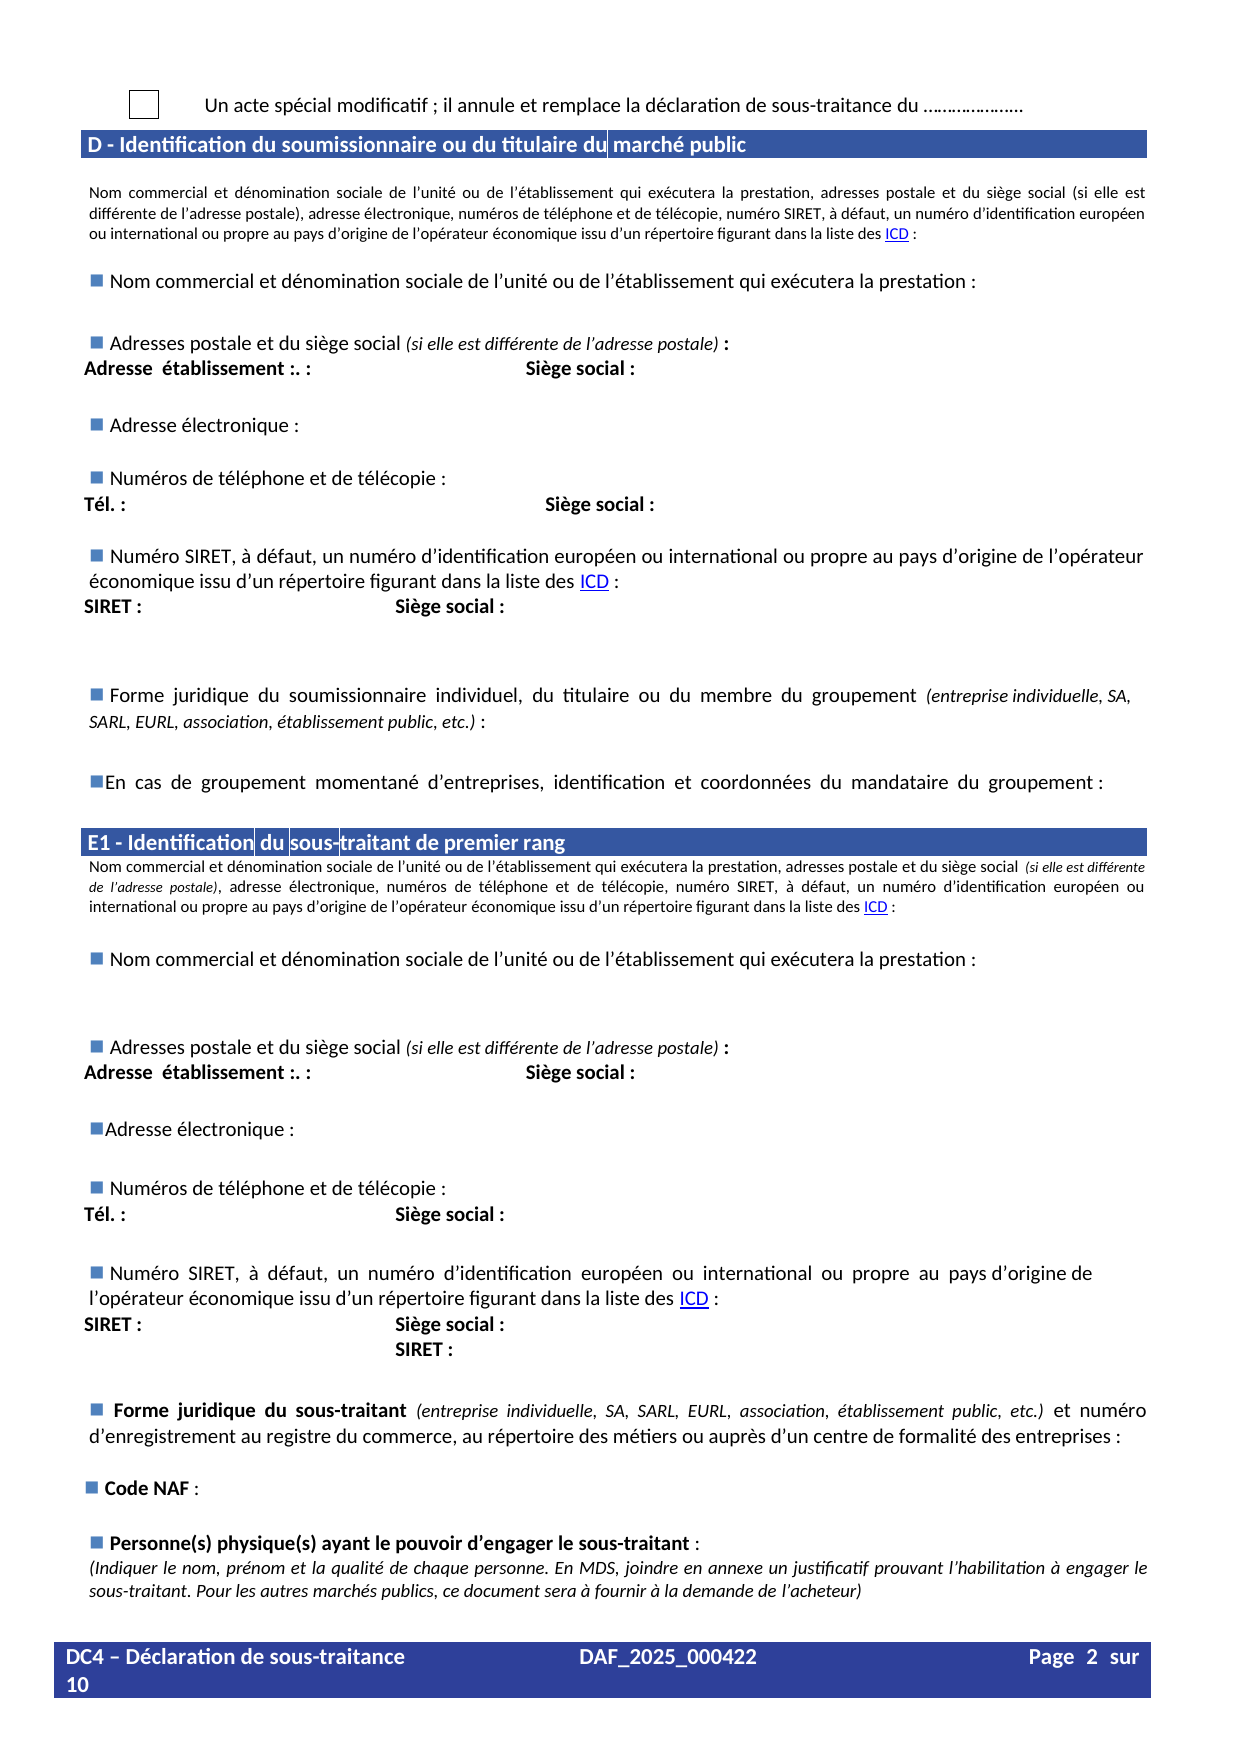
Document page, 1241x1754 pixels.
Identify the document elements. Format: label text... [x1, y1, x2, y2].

text Adresses postale et du siège social (si elle est différente de l’adresse postale) : [89, 330, 1147, 355]
text Numéros de téléphone et de télécopie : [89, 1176, 1147, 1201]
text Numéros de téléphone et de télécopie : [89, 466, 1147, 491]
table_header Siège social : [309, 491, 674, 516]
text Forme juridique du sous-traitant (entreprise individuelle, SA, SARL, EURL, association, établissement public, etc.) et numéro d’enregistrement au registre du commerce, au répertoire des métiers ou auprès d’un centre de formalité des entreprises : [89, 1398, 1147, 1448]
text Code NAF : [84, 1475, 1152, 1500]
text Personne(s) physique(s) ayant le pouvoir d’engager le sous-traitant : [89, 1527, 1152, 1556]
text En cas de groupement momentané d’entreprises, identification et coordonnées du mandataire du groupement : [89, 769, 1147, 794]
table_header Siège social : [364, 1060, 789, 1085]
text Nom commercial et dénomination sociale de l’unité ou de l’établissement qui exécutera la prestation : [89, 269, 1147, 294]
table_header Siège social : SIRET : [309, 1311, 575, 1362]
table_header Tél. : [43, 491, 309, 516]
text Adresse électronique : [89, 1116, 1147, 1142]
table_header Adresse établissement :. : [43, 355, 364, 381]
text Numéro SIRET, à défaut, un numéro d’identification européen ou international ou propre au pays d’origine de l’opérateur économique issu d’un répertoire figurant dans la liste des ICD : [89, 1260, 1147, 1311]
table_header Tél. : [43, 1201, 309, 1226]
text Adresse électronique : [89, 412, 1147, 437]
table_header Siège social : [309, 1201, 575, 1226]
text Forme juridique du soumissionnaire individuel, du titulaire ou du membre du groupement (entreprise individuelle, SA, SARL, EURL, association, établissement public, etc.) : [89, 682, 1147, 733]
table_header Adresse établissement :. : [43, 1060, 364, 1085]
text Numéro SIRET, à défaut, un numéro d’identification européen ou international ou propre au pays d’origine de l’opérateur économique issu d’un répertoire figurant dans la liste des ICD : [89, 543, 1147, 594]
text Nom commercial et dénomination sociale de l’unité ou de l’établissement qui exécutera la prestation : [89, 946, 1147, 971]
text (Indiquer le nom, prénom et la qualité de chaque personne. En MDS, joindre en annexe un justificatif prouvant l’habilitation à engager le sous-traitant. Pour les autres marchés publics, ce document sera à fournir à la demande de l’acheteur) [89, 1556, 1152, 1602]
text Nom commercial et dénomination sociale de l’unité ou de l’établissement qui exécutera la prestation, adresses postale et du siège social (si elle est différente de l’adresse postale), adresse électronique, numéros de téléphone et de télécopie, numéro SIRET, à défaut, un numéro d’identification européen ou international ou propre au pays d’origine de l’opérateur économique issu d’un répertoire figurant dans la liste des ICD : [89, 856, 1147, 917]
table_header Siège social : [309, 594, 575, 650]
table_header SIRET : [43, 594, 309, 650]
text Adresses postale et du siège social (si elle est différente de l’adresse postale) : [89, 1034, 1147, 1059]
text Un acte spécial modificatif ; il annule et remplace la déclaration de sous-traitance du ………………... [128, 89, 1152, 119]
text Nom commercial et dénomination sociale de l’unité ou de l’établissement qui exécutera la prestation, adresses postale et du siège social (si elle est différente de l’adresse postale), adresse électronique, numéros de téléphone et de télécopie, numéro SIRET, à défaut, un numéro d’identification européen ou international ou propre au pays d’origine de l’opérateur économique issu d’un répertoire figurant dans la liste des ICD : [89, 183, 1147, 244]
table_header Siège social : [364, 355, 789, 381]
table_header SIRET : [43, 1311, 309, 1362]
